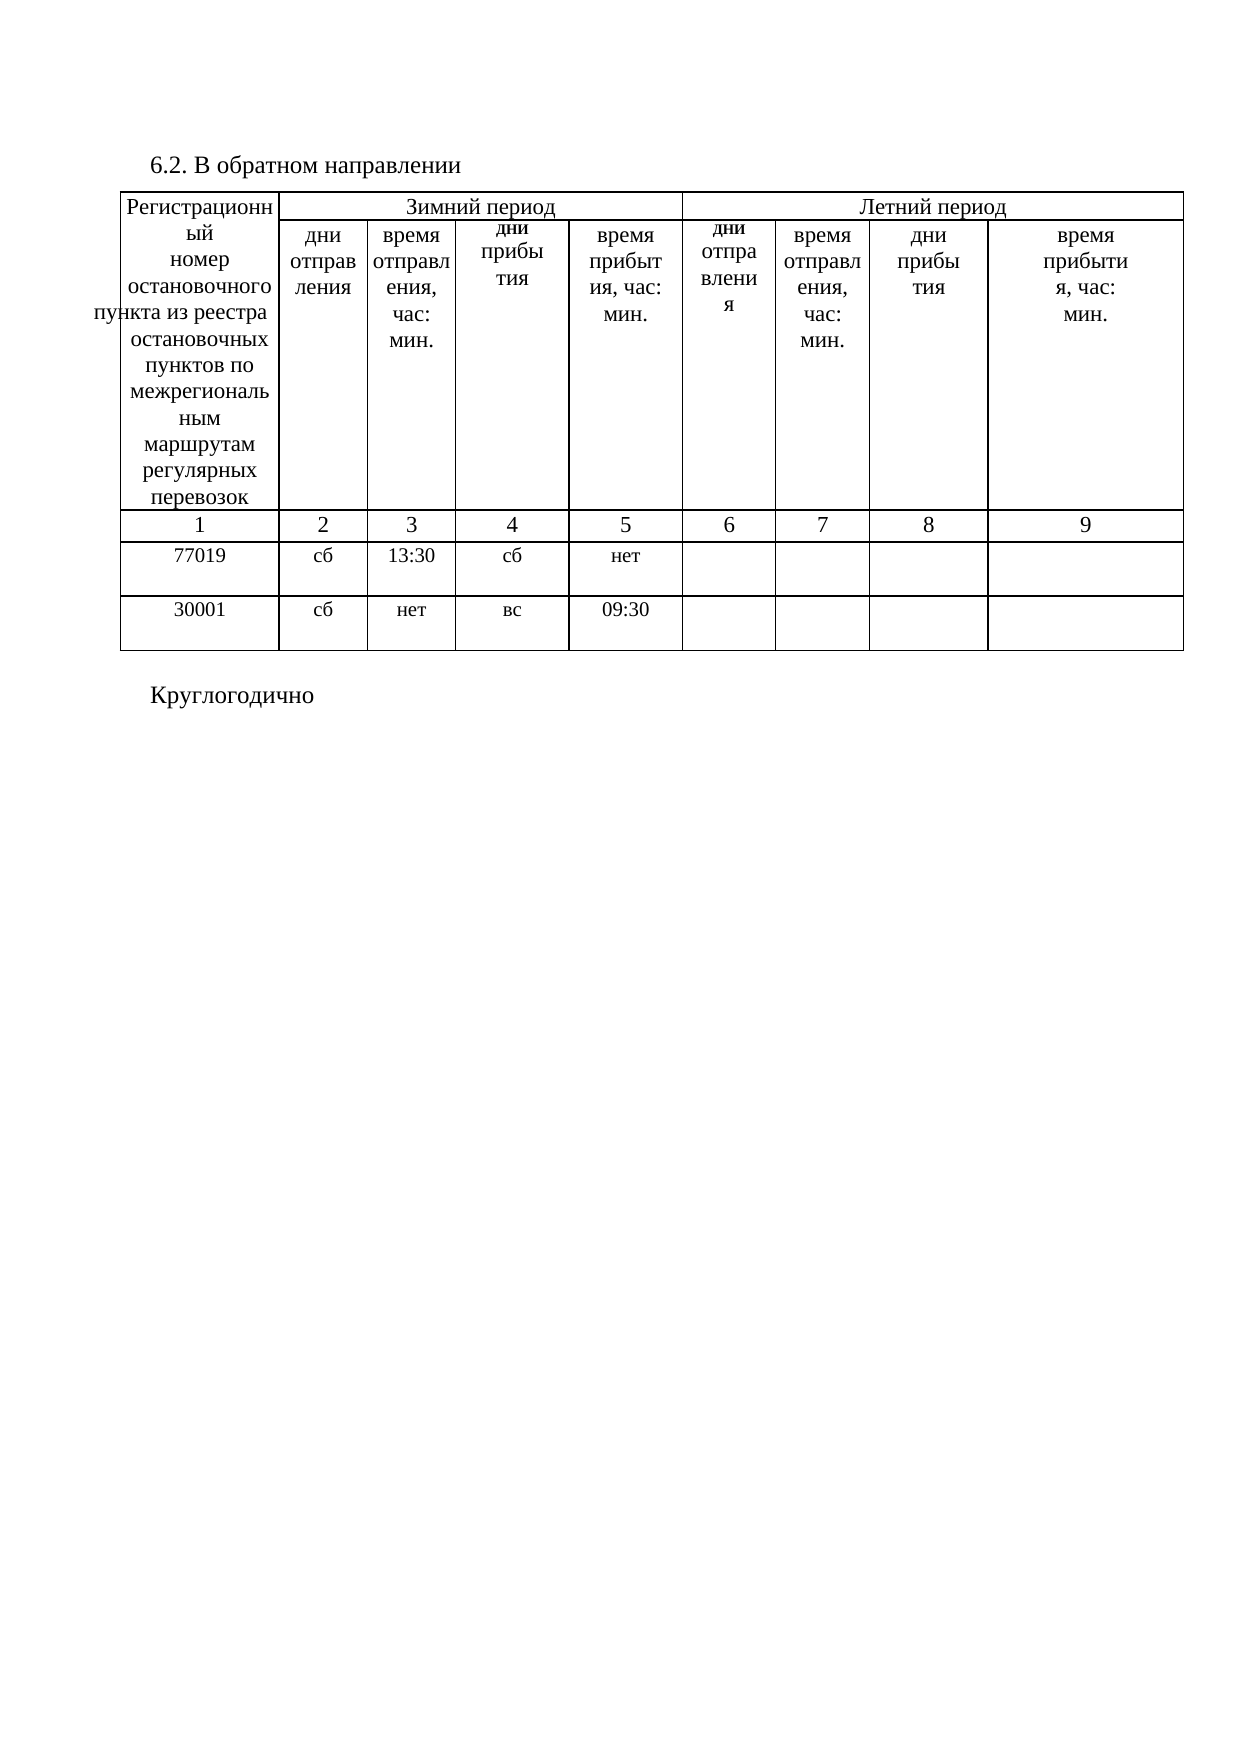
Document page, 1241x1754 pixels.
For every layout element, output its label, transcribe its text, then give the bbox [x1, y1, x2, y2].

table_cell 9 [989, 511, 1183, 541]
table_cell 09:30 [570, 597, 682, 650]
table_cell время отправл ения, час: мин. [776, 221, 869, 509]
table_cell [776, 543, 869, 595]
table_cell [870, 597, 987, 650]
table_header Регистрационный номер остановочного пункта из реестра остановочных пунктов по межрегиональным маршрутам регулярных перевозок [121, 193, 278, 509]
table_cell [683, 597, 775, 650]
table_cell 6 [683, 511, 775, 541]
table_cell сб [280, 543, 367, 595]
table_cell [683, 543, 775, 595]
table_cell 4 [456, 511, 568, 541]
table_cell дни отправ ления [280, 221, 367, 509]
table_cell время отправл ения, час: мин. [368, 221, 455, 509]
table_cell 8 [870, 511, 987, 541]
text 6.2. В обратном направлении [150, 150, 1090, 179]
table_cell 13:30 [368, 543, 455, 595]
table_cell 77019 [121, 543, 278, 595]
table_cell 2 [280, 511, 367, 541]
text Круглогодично [150, 680, 1090, 709]
table_cell сб [280, 597, 367, 650]
table_cell дни прибы тия [870, 221, 987, 509]
table_cell время прибыти я, час: мин. [989, 221, 1183, 509]
table_cell 7 [776, 511, 869, 541]
table_cell [870, 543, 987, 595]
table_cell ДНИ отпра влени я [683, 221, 775, 509]
table_cell [776, 597, 869, 650]
table_cell нет [570, 543, 682, 595]
table_cell вс [456, 597, 568, 650]
table_header Зимний период [280, 193, 682, 219]
table_cell [989, 543, 1183, 595]
table_cell 30001 [121, 597, 278, 650]
table_cell [989, 597, 1183, 650]
table_header Летний период [683, 193, 1183, 219]
table_cell 1 [121, 511, 278, 541]
table_cell 3 [368, 511, 455, 541]
table_cell 5 [570, 511, 682, 541]
table_cell нет [368, 597, 455, 650]
table_cell сб [456, 543, 568, 595]
table_cell время прибыт ия, час: мин. [570, 221, 682, 509]
table_cell ДНИ прибы тия [456, 221, 568, 509]
